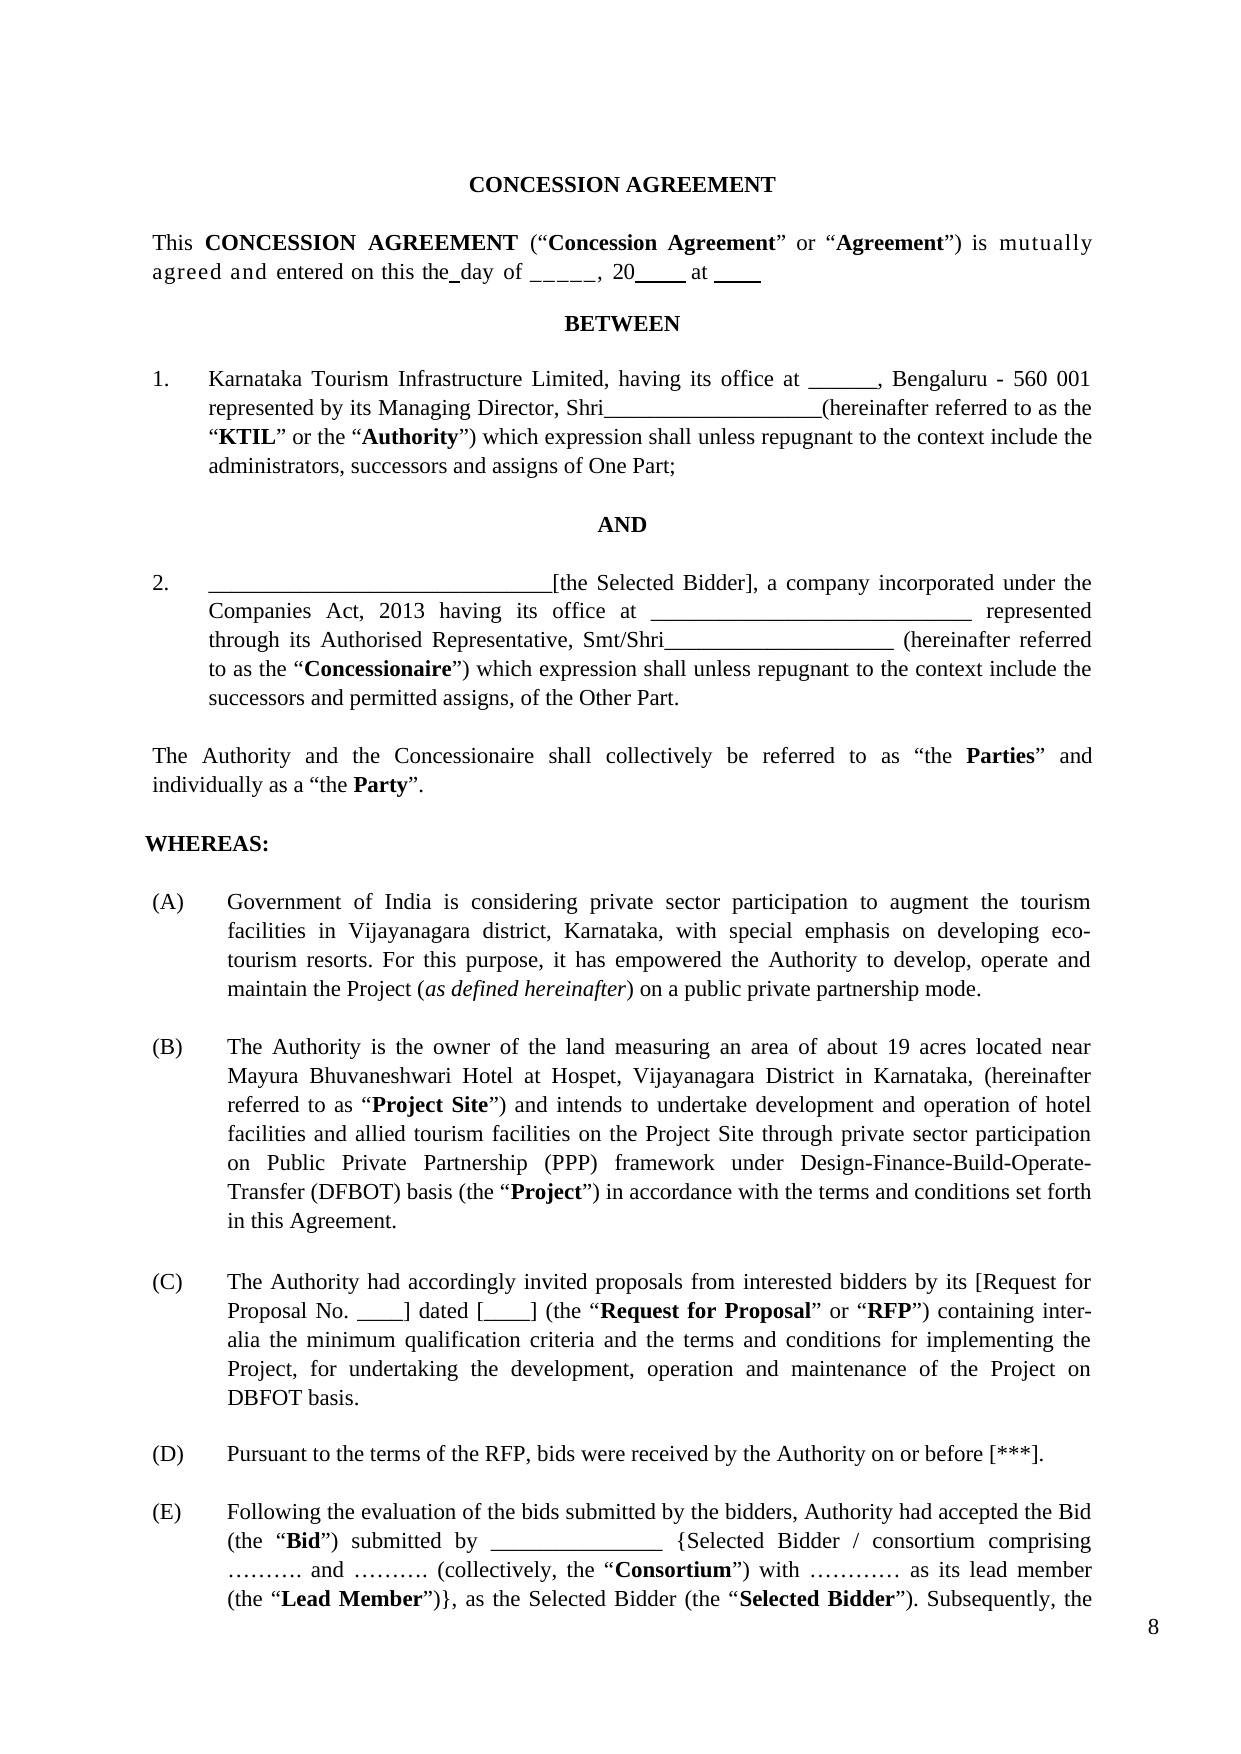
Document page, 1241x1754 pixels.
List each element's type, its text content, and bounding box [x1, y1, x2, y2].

list The Authority is the owner of the land measuring an area of about 19 acres located near Mayura Bhuvaneshwari Hotel at Hospet, Vijayanagara District in Karnataka, (hereinafter referred to as “Project Site”) and intends to undertake development and operation of hotel facilities and allied tourism facilities on the Project Site through private sector participation on Public Private Partnership (PPP) framework under Design-Finance-Build-Operate-Transfer (DFBOT) basis (the “Project”) in accordance with the terms and conditions set forth in this Agreement. [152, 1033, 1092, 1233]
list Government of India is considering private sector participation to augment the tourism facilities in Vijayanagara district, Karnataka, with special emphasis on developing eco-tourism resorts. For this purpose, it has empowered the Authority to develop, operate and maintain the Project (as defined hereinafter) on a public private partnership mode. [152, 888, 1092, 1001]
text AND [85, 511, 1159, 537]
text The Authority and the Concessionaire shall collectively be referred to as “the Parties” and individually as a “the Party”. [152, 742, 1093, 798]
list ______________________________[the Selected Bidder], a company incorporated under the Companies Act, 2013 having its office at ____________________________ represented through its Authorised Representative, Smt/Shri____________________ (hereinafter referred to as the “Concessionaire”) which expression shall unless repugnant to the context include the successors and permitted assigns, of the Other Part. [152, 569, 1093, 711]
text BETWEEN [85, 310, 1159, 337]
list The Authority had accordingly invited proposals from interested bidders by its [Request for Proposal No. ____] dated [____] (the “Request for Proposal” or “RFP”) containing inter-alia the minimum qualification criteria and the terms and conditions for implementing the Project, for undertaking the development, operation and maintenance of the Project on DBFOT basis. [152, 1268, 1092, 1410]
text WHEREAS: [144, 830, 1159, 856]
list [152, 1498, 1092, 1612]
list Pursuant to the terms of the RFP, bids were received by the Authority on or before [***]. [152, 1440, 1092, 1466]
text This CONCESSION AGREEMENT (“Concession Agreement” or “Agreement”) is mutually agreed and entered on this the day of _____, 20 at [152, 229, 1093, 285]
text CONCESSION AGREEMENT [85, 171, 1159, 197]
list Karnataka Tourism Infrastructure Limited, having its office at ______, Bengaluru - 560 001 represented by its Managing Director, Shri___________________(hereinafter referred to as the “KTIL” or the “Authority”) which expression shall unless repugnant to the context include the administrators, successors and assigns of One Part; [152, 366, 1093, 479]
